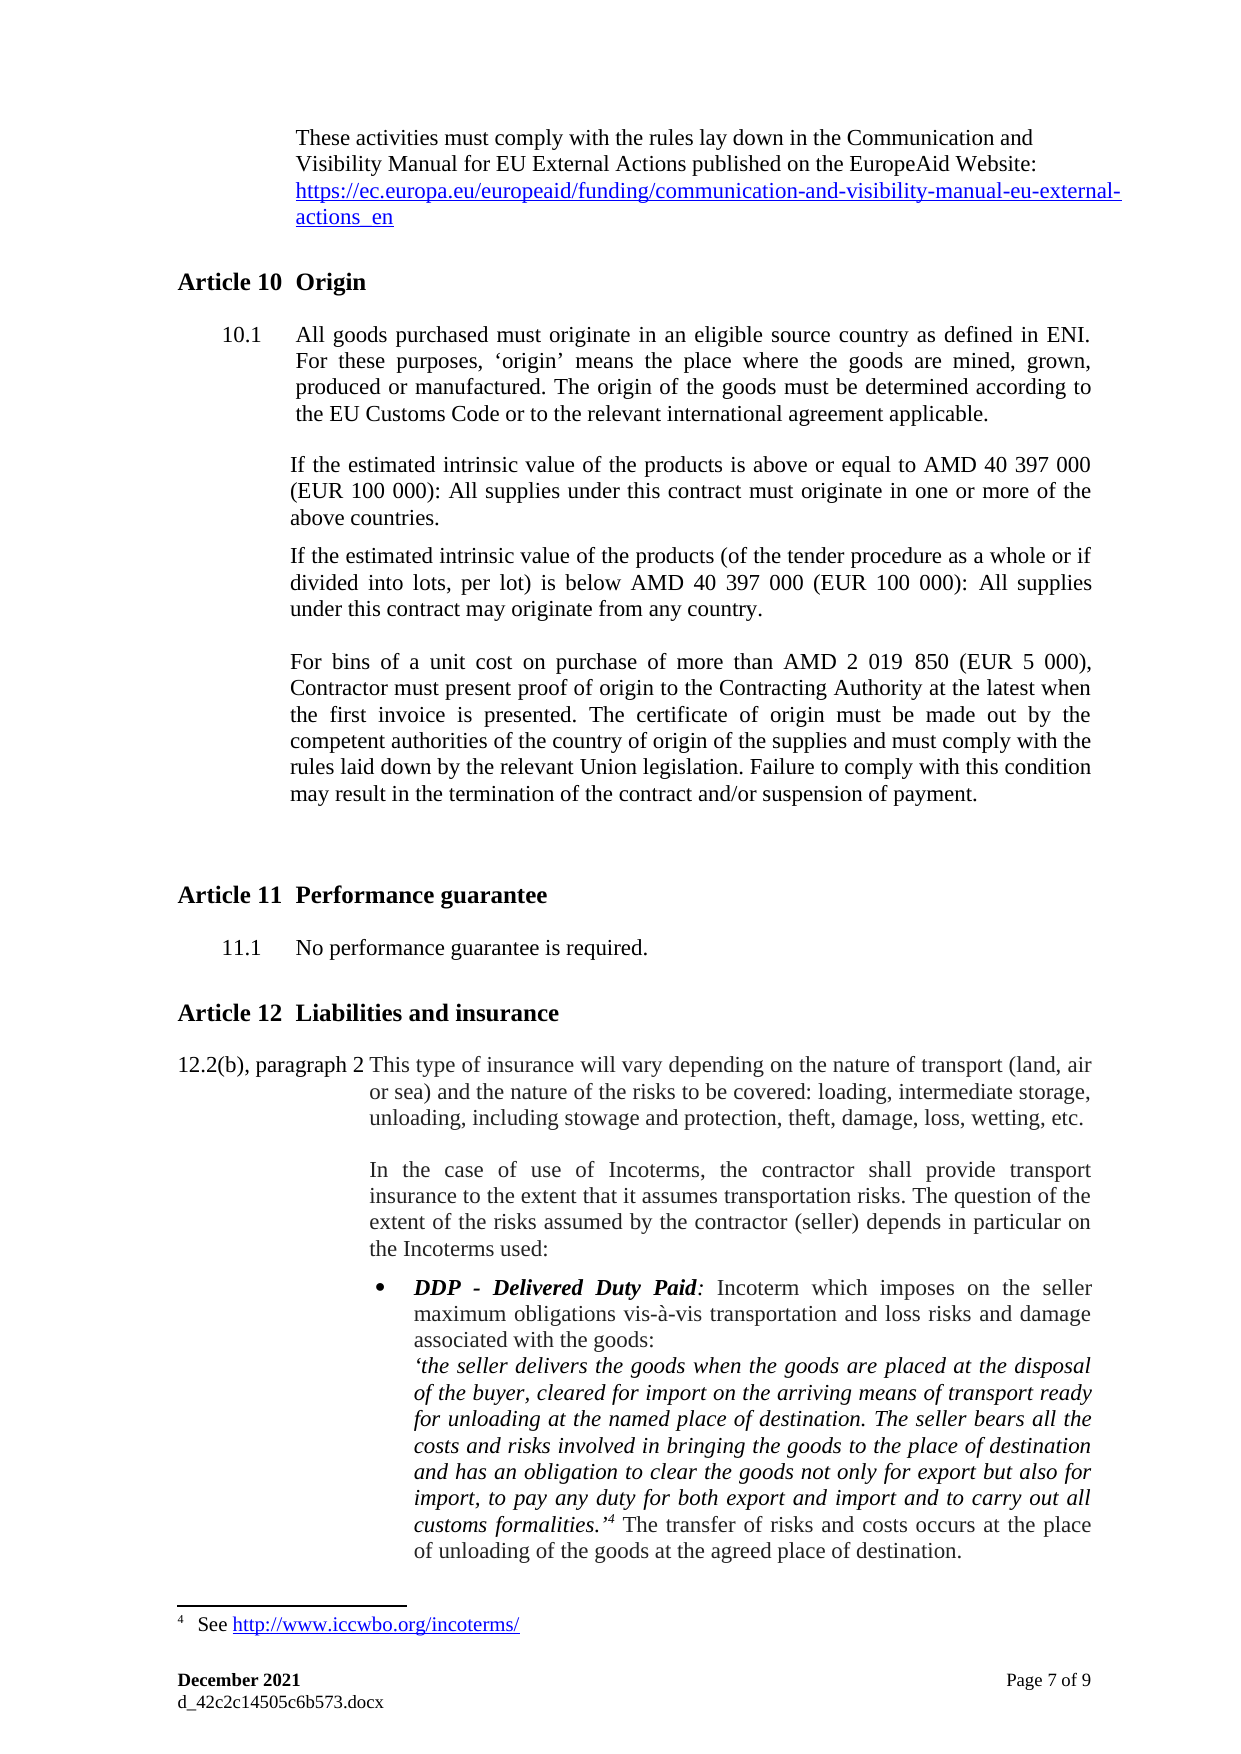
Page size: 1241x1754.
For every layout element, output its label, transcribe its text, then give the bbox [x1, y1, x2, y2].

list DDP - Delivered Duty Paid: Incoterm which imposes on the seller maximum obligations vis-à-vis transportation and loss risks and damage associated with the goods: [376, 1273, 1092, 1353]
text In the case of use of Incoterms, the contractor shall provide transport insurance to the extent that it assumes transportation risks. The question of the extent of the risks assumed by the contractor (seller) depends in particular on the Incoterms used: [369, 1156, 1092, 1261]
text 11.1 No performance guarantee is required. [221, 934, 1092, 960]
text 12.2(b), paragraph 2 This type of insurance will vary depending on the nature of transport (land, air or sea) and the nature of the risks to be covered: loading, intermediate storage, unloading, including stowage and protection, theft, damage, loss, wetting, etc. [177, 1052, 1092, 1131]
text Article 10 Origin [177, 267, 1092, 296]
text If the estimated intrinsic value of the products (of the tender procedure as a whole or if divided into lots, per lot) is below AMD 40 397 000 (EUR 100 000): All supplies under this contract may originate from any country. [290, 543, 1092, 622]
text Article 12 Liabilities and insurance [177, 998, 1092, 1027]
text ‘the seller delivers the goods when the goods are placed at the disposal of the buyer, cleared for import on the arriving means of transport ready for unloading at the named place of destination. The seller bears all the costs and risks involved in bringing the goods to the place of destination and has an obligation to clear the goods not only for export but also for import, to pay any duty for both export and import and to carry out all customs formalities.’ The transfer of risks and costs occurs at the place of unloading of the goods at the agreed place of destination. [413, 1353, 1092, 1563]
text If the estimated intrinsic value of the products is above or equal to AMD 40 397 000 (EUR 100 000): All supplies under this contract must originate in one or more of the above countries. [280, 451, 1092, 530]
text These activities must comply with the rules lay down in the Communication and Visibility Manual for EU External Actions published on the EuropeAid Website: https://ec.europa.eu/europeaid/funding/communication-and-visibility-manual-eu-external-actions_en [222, 124, 1122, 229]
text For bins of a unit cost on purchase of more than AMD 2 019 850 (EUR 5 000), Contractor must present proof of origin to the Contracting Authority at the latest when the first invoice is presented. The certificate of origin must be made out by the competent authorities of the country of origin of the supplies and must comply with the rules laid down by the relevant Union legislation. Failure to comply with this condition may result in the termination of the contract and/or suspension of payment. [290, 648, 1092, 806]
text Article 11 Performance guarantee [177, 880, 1092, 909]
subtitle 10.1 All goods purchased must originate in an eligible source country as defined in ENI. For these purposes, ‘origin’ means the place where the goods are mined, grown, produced or manufactured. The origin of the goods must be determined according to the EU Customs Code or to the relevant international agreement applicable. [222, 321, 1092, 426]
